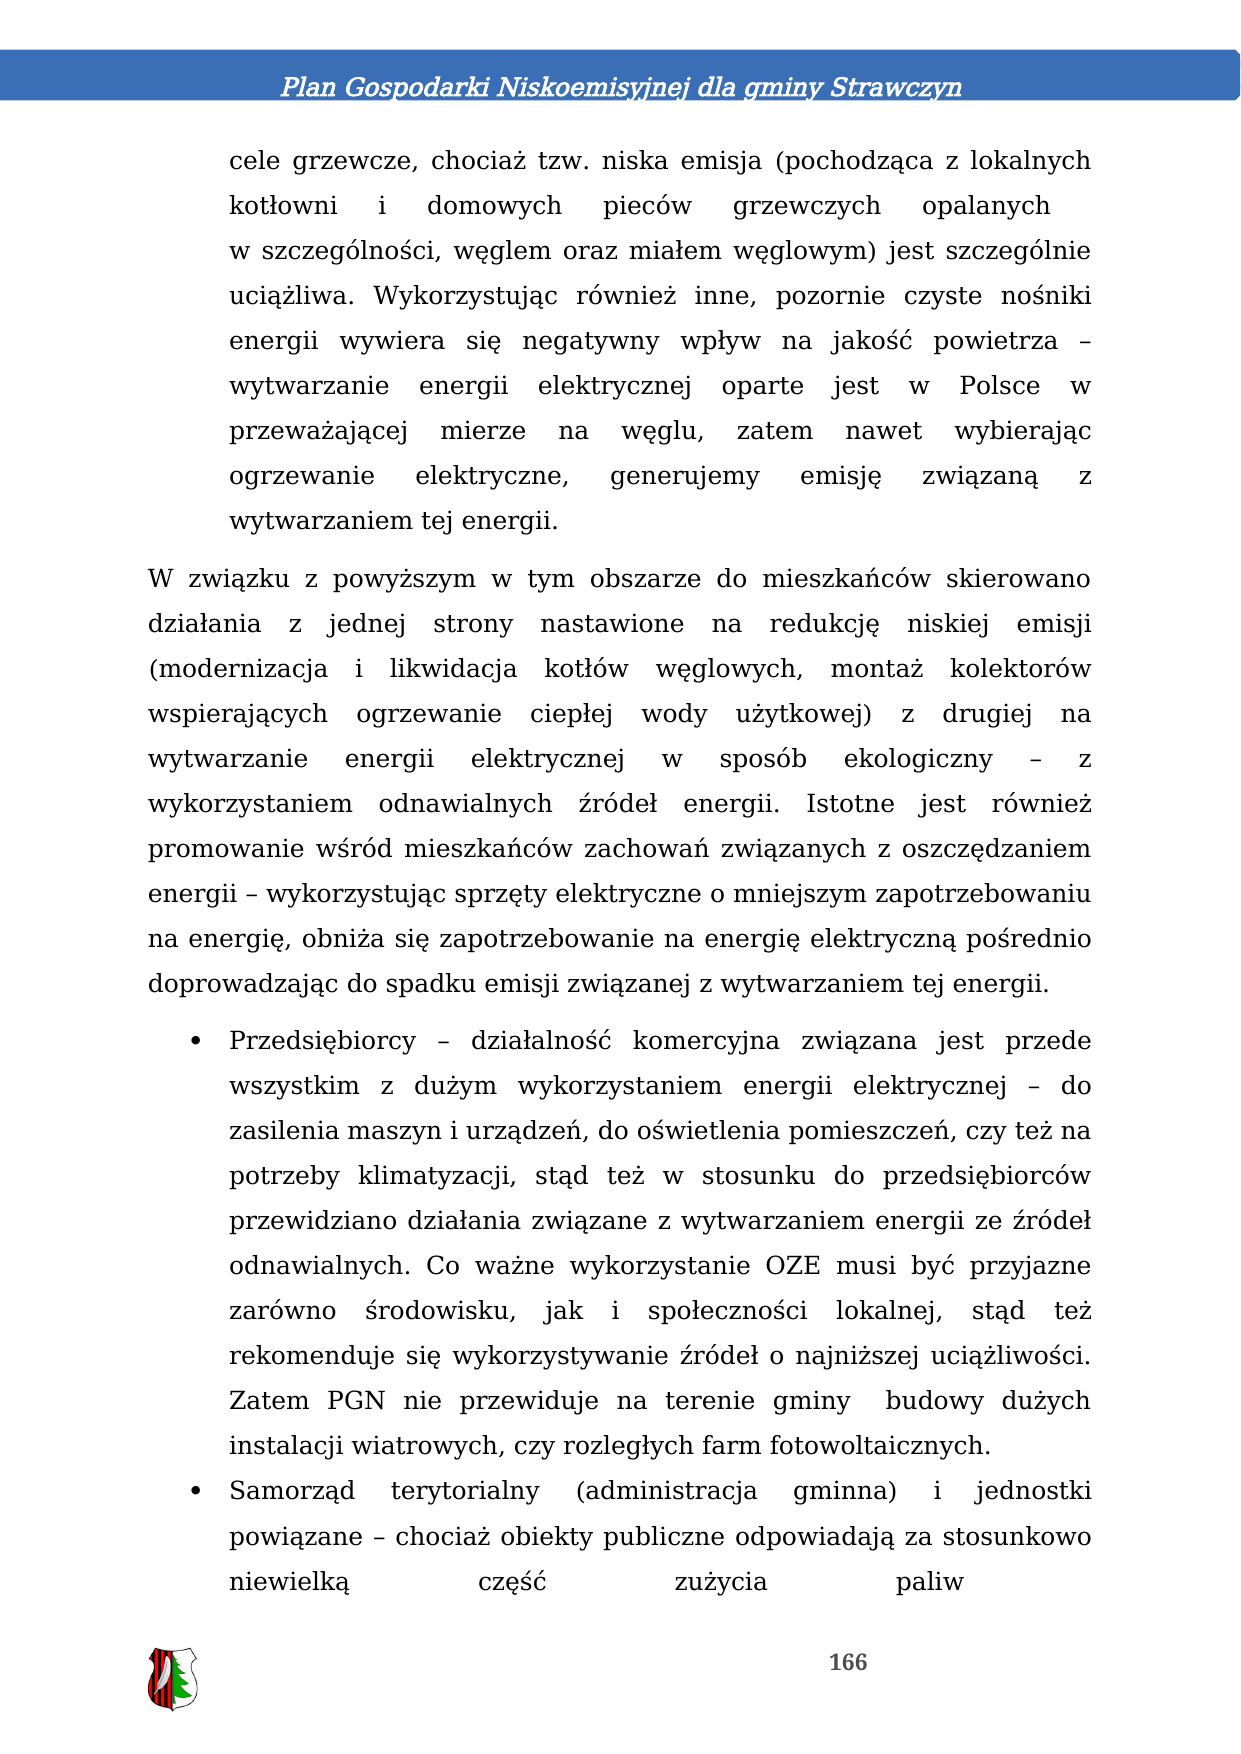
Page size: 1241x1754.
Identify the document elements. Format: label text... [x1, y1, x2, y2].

picture [147, 1647, 198, 1712]
text W związku z powyższym w tym obszarze do mieszkańców skierowano działania z jednej strony nastawione na redukcję niskiej emisji (modernizacja i likwidacja kotłów węglowych, montaż kolektorów wspierających ogrzewanie ciepłej wody użytkowej) z drugiej na wytwarzanie energii elektrycznej w sposób ekologiczny – z wykorzystaniem odnawialnych źródeł energii. Istotne jest również promowanie wśród mieszkańców zachowań związanych z oszczędzaniem energii – wykorzystując sprzęty elektryczne o mniejszym zapotrzebowaniu na energię, obniża się zapotrzebowanie na energię elektryczną pośrednio doprowadzając do spadku emisji związanej z wytwarzaniem tej energii. [148, 562, 1092, 997]
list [191, 1475, 1092, 1595]
list Przedsiębiorcy – działalność komercyjna związana jest przede wszystkim z dużym wykorzystaniem energii elektrycznej – do zasilenia maszyn i urządzeń, do oświetlenia pomieszczeń, czy też na potrzeby klimatyzacji, stąd też w stosunku do przedsiębiorców przewidziano działania związane z wytwarzaniem energii ze źródeł odnawialnych. Co ważne wykorzystanie OZE musi być przyjazne zarówno środowisku, jak i społeczności lokalnej, stąd też rekomenduje się wykorzystywanie źródeł o najniższej uciążliwości. Zatem PGN nie przewiduje na terenie gminy budowy dużych instalacji wiatrowych, czy rozległych farm fotowoltaicznych. [191, 1025, 1092, 1460]
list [191, 145, 1092, 535]
